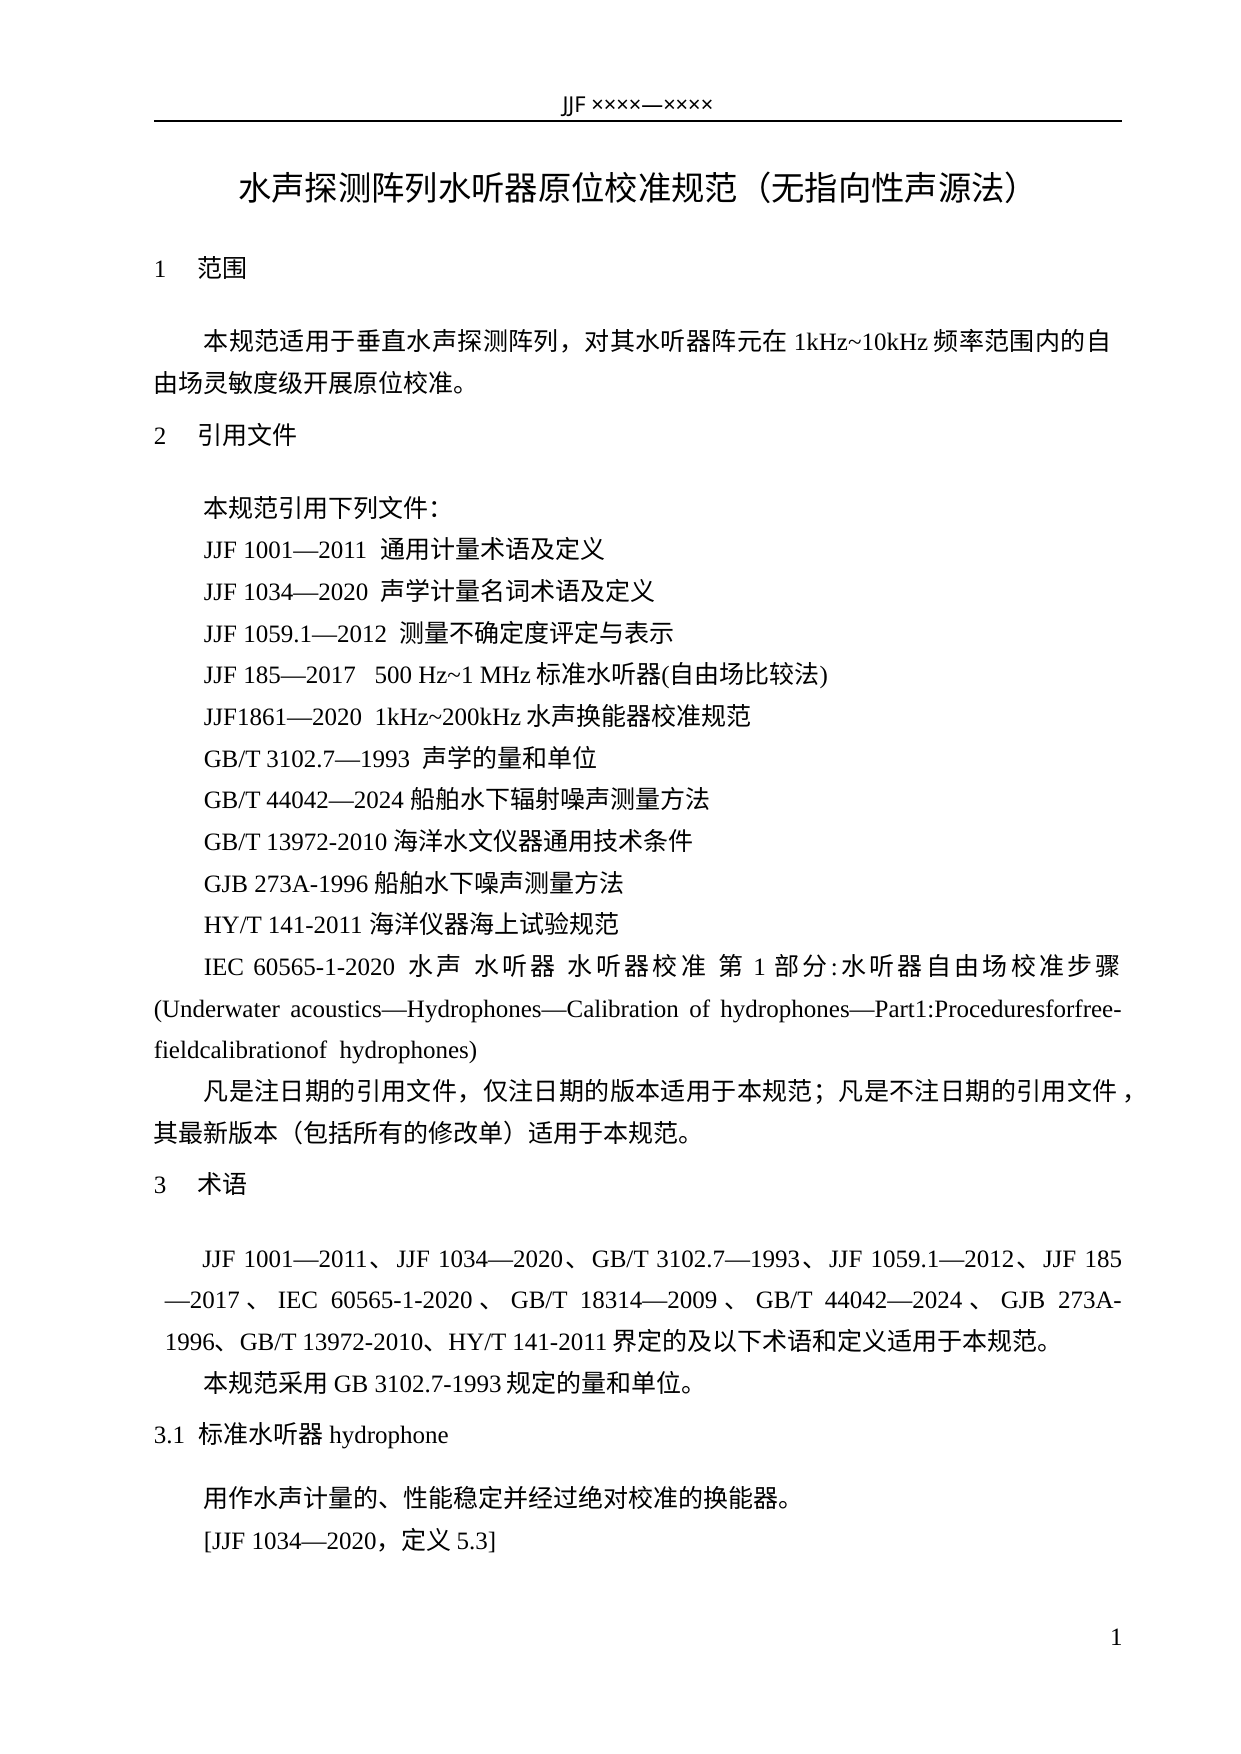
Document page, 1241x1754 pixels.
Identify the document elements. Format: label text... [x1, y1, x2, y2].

text JJF1861—2020 1kHz~200kHz水声换能器校准规范 [153, 692, 1122, 734]
text JJF 1059.1—2012 测量不确定度评定与表示 [153, 609, 1122, 651]
subtitle 范围 [153, 234, 1122, 299]
text 本规范适用于垂直水声探测阵列，对其水听器阵元在1kHz~10kHz频率范围内的自由场灵敏度级开展原位校准。 [153, 317, 1111, 401]
text JJF 1034—2020 声学计量名词术语及定义 [153, 567, 1122, 609]
text HY/T 141-2011 海洋仪器海上试验规范 [153, 901, 1122, 942]
text 凡是注日期的引用文件，仅注日期的版本适用于本规范；凡是不注日期的引用文件，其最新版本（包括所有的修改单）适用于本规范。 [153, 1067, 1122, 1151]
subtitle 引用文件 [153, 401, 1122, 466]
text 本规范采用GB 3102.7-1993规定的量和单位。 [153, 1359, 1122, 1400]
text JJF 185—2017 500 Hz~1 MHz标准水听器(自由场比较法) [153, 651, 1122, 692]
text JJF 1001—2011 通用计量术语及定义 [153, 526, 1122, 567]
text JJF 1001—2011、JJF 1034—2020、GB/T 3102.7—1993、JJF 1059.1—2012、JJF 185—2017、IEC 60565-1-2020、GB/T 18314—2009、GB/T 44042—2024、GJB 273A-1996、GB/T 13972-2010、HY/T 141-2011界定的及以下术语和定义适用于本规范。 [164, 1234, 1122, 1359]
text GB/T 44042—2024 船舶水下辐射噪声测量方法 [153, 776, 1122, 817]
text [JJF 1034—2020，定义5.3] [153, 1516, 1122, 1558]
text IEC 60565-1-2020 水声 水听器 水听器校准 第1部分:水听器自由场校准步骤(Underwater acoustics—Hydrophones—Calibration of hydrophones—Part1:Proceduresforfree-fieldcalibrationof hydrophones) [153, 942, 1122, 1067]
subtitle 标准水听器 hydrophone [153, 1400, 1122, 1465]
text GB/T 13972-2010 海洋水文仪器通用技术条件 [153, 817, 1122, 859]
text GJB 273A-1996 船舶水下噪声测量方法 [153, 859, 1122, 901]
subtitle 术语 [153, 1151, 1122, 1216]
text 水声探测阵列水听器原位校准规范（无指向性声源法） [153, 162, 1122, 210]
text 用作水声计量的、性能稳定并经过绝对校准的换能器。 [153, 1474, 1122, 1516]
text GB/T 3102.7—1993 声学的量和单位 [153, 734, 1122, 776]
text 本规范引用下列文件： [153, 484, 1122, 526]
